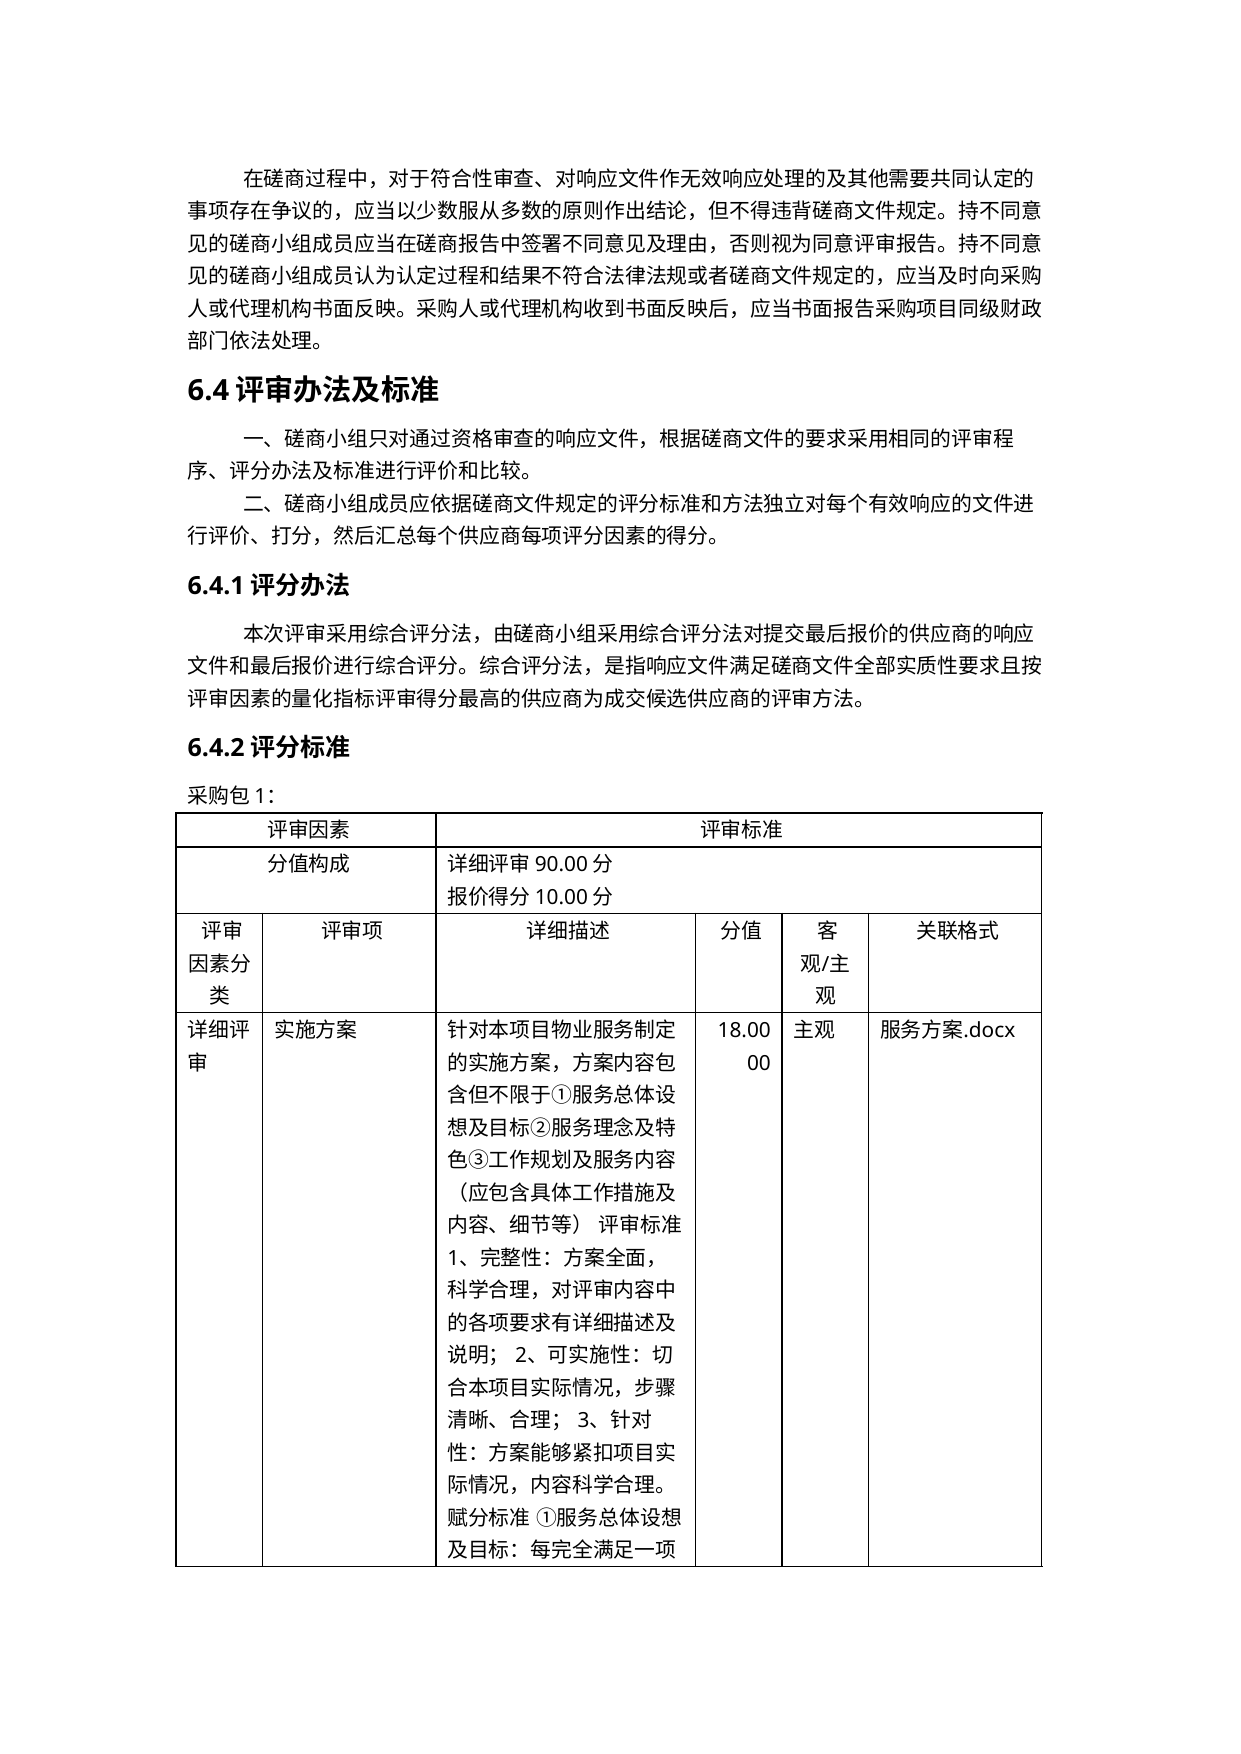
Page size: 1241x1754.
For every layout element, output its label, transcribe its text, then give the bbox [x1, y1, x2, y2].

table_cell 实施方案 [263, 1013, 435, 1566]
table_cell 关联格式 [869, 914, 1041, 1012]
table_cell 客观/主观 [783, 914, 868, 1012]
table_cell 服务方案.docx [869, 1013, 1041, 1566]
text 采购包1： [187, 779, 1053, 812]
table_cell 详细评审 [177, 1013, 262, 1566]
table_cell 18.0000 [696, 1013, 781, 1566]
table_cell 主观 [783, 1013, 868, 1566]
table_cell 分值 [696, 914, 781, 1012]
text 6.4.1评分办法 [187, 552, 1053, 617]
text 本次评审采用综合评分法，由磋商小组采用综合评分法对提交最后报价的供应商的响应文件和最后报价进行综合评分。综合评分法，是指响应文件满足磋商文件全部实质性要求且按评审因素的量化指标评审得分最高的供应商为成交候选供应商的评审方法。 [187, 617, 1053, 714]
table_cell 评审因素分类 [177, 914, 262, 1012]
table_header 评审因素 [177, 814, 435, 846]
text 一、磋商小组只对通过资格审查的响应文件，根据磋商文件的要求采用相同的评审程序、评分办法及标准进行评价和比较。 [187, 422, 1053, 487]
text 二、磋商小组成员应依据磋商文件规定的评分标准和方法独立对每个有效响应的文件进行评价、打分，然后汇总每个供应商每项评分因素的得分。 [187, 487, 1053, 552]
text 在磋商过程中，对于符合性审查、对响应文件作无效响应处理的及其他需要共同认定的事项存在争议的，应当以少数服从多数的原则作出结论，但不得违背磋商文件规定。持不同意见的磋商小组成员应当在磋商报告中签署不同意见及理由，否则视为同意评审报告。持不同意见的磋商小组成员认为认定过程和结果不符合法律法规或者磋商文件规定的，应当及时向采购人或代理机构书面反映。采购人或代理机构收到书面反映后，应当书面报告采购项目同级财政部门依法处理。 [187, 162, 1053, 357]
table_cell 分值构成 [177, 848, 435, 913]
table_header 评审标准 [437, 814, 1041, 846]
table_cell 评审项 [263, 914, 435, 1012]
text 6.4评审办法及标准 [187, 357, 1053, 422]
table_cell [437, 1013, 695, 1566]
table_cell 详细描述 [437, 914, 695, 1012]
table_cell 详细评审90.00分 报价得分10.00分 [437, 848, 1041, 913]
text 6.4.2评分标准 [187, 714, 1053, 779]
